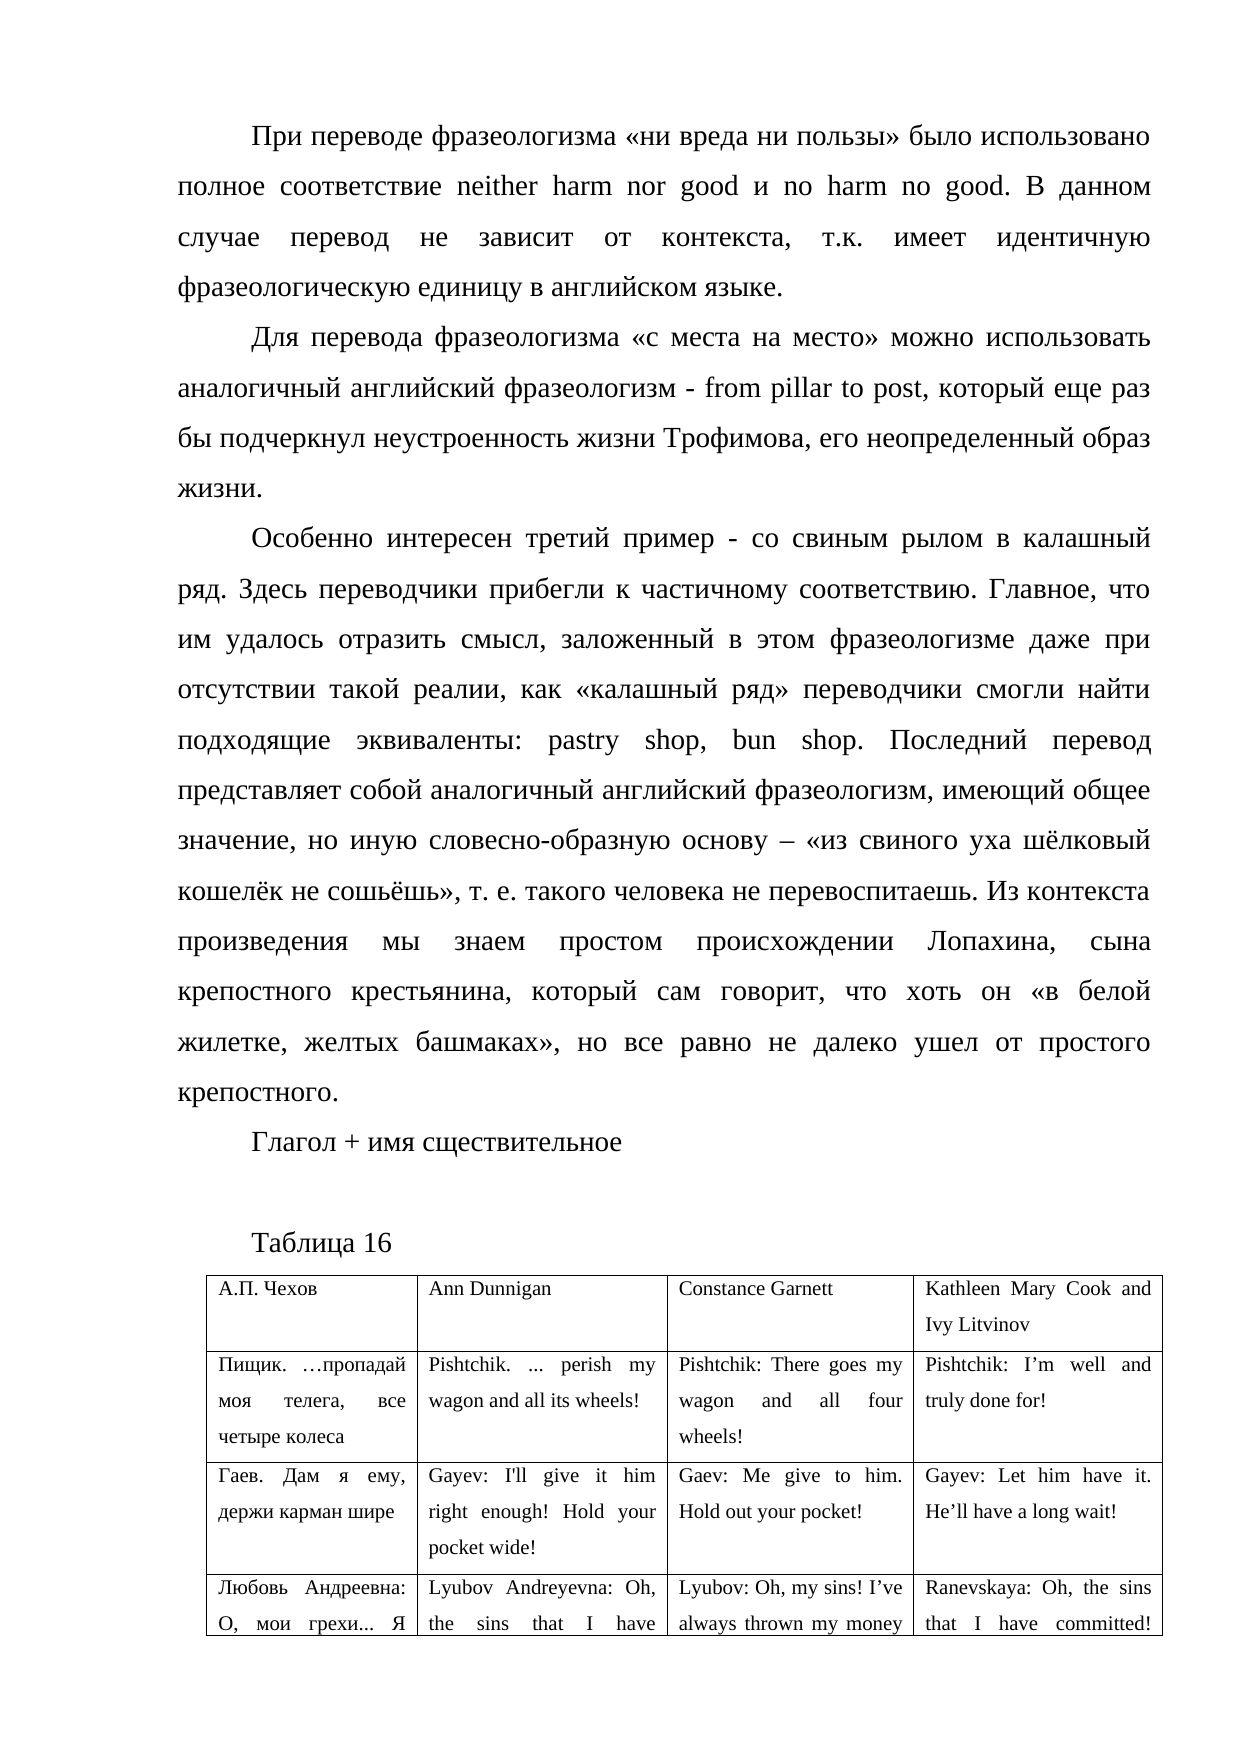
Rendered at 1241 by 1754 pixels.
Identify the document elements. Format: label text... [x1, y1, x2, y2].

table_cell Pishtchik: I’m well and truly done for! [914, 1352, 1162, 1462]
text Для перевода фразеологизма «с места на место» можно использовать аналогичный английский фразеологизм - from pillar to post, который еще раз бы подчеркнул неустроенность жизни Трофимова, его неопределенный образ жизни. [177, 319, 1152, 504]
table_cell Pishtchik: There goes my wagon and all four wheels! [668, 1352, 913, 1462]
table_header Constance Garnett [668, 1276, 913, 1351]
table_cell Gayev: I'll give it him right enough! Hold your pocket wide! [418, 1463, 667, 1574]
table_cell Пищик. …пропадай моя телега, все четыре колеса [207, 1352, 417, 1462]
table_cell Gaev: Me give to him. Hold out your pocket! [668, 1463, 913, 1574]
text Таблица 16 [177, 1225, 1152, 1258]
text При переводе фразеологизма «ни вреда ни пользы» было использовано полное соответствие neither harm nor good и no harm no good. В данном случае перевод не зависит от контекста, т.к. имеет идентичную фразеологическую единицу в английском языке. [177, 118, 1152, 303]
table_header Ann Dunnigan [418, 1276, 667, 1351]
table_header Kathleen Mary Cook and Ivy Litvinov [914, 1276, 1162, 1351]
table_cell Gayev: Let him have it. He’ll have a long wait! [914, 1463, 1162, 1574]
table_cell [207, 1575, 417, 1635]
table_cell Pishtchik. ... perish my wagon and all its wheels! [418, 1352, 667, 1462]
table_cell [668, 1575, 913, 1635]
text Особенно интересен третий пример - со свиным рылом в калашный ряд. Здесь переводчики прибегли к частичному соответствию. Главное, что им удалось отразить смысл, заложенный в этом фразеологизме даже при отсутствии такой реалии, как «калашный ряд» переводчики смогли найти подходящие эквиваленты: pastry shop, bun shop. Последний перевод представляет собой аналогичный английский фразеологизм, имеющий общее значение, но иную словесно-образную основу – «из свиного уха шёлковый кошелёк не сошьёшь», т. е. такого человека не перевоспитаешь. Из контекста произведения мы знаем простом происхождении Лопахина, сына крепостного крестьянина, который сам говорит, что хоть он «в белой жилетке, желтых башмаках», но все равно не далеко ушел от простого крепостного. [177, 521, 1152, 1108]
table_cell Гаев. Дам я ему, держи карман шире [207, 1463, 417, 1574]
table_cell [914, 1575, 1162, 1635]
text Глагол + имя сществительное [177, 1124, 1152, 1158]
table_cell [418, 1575, 667, 1635]
table_header А.П. Чехов [207, 1276, 417, 1351]
